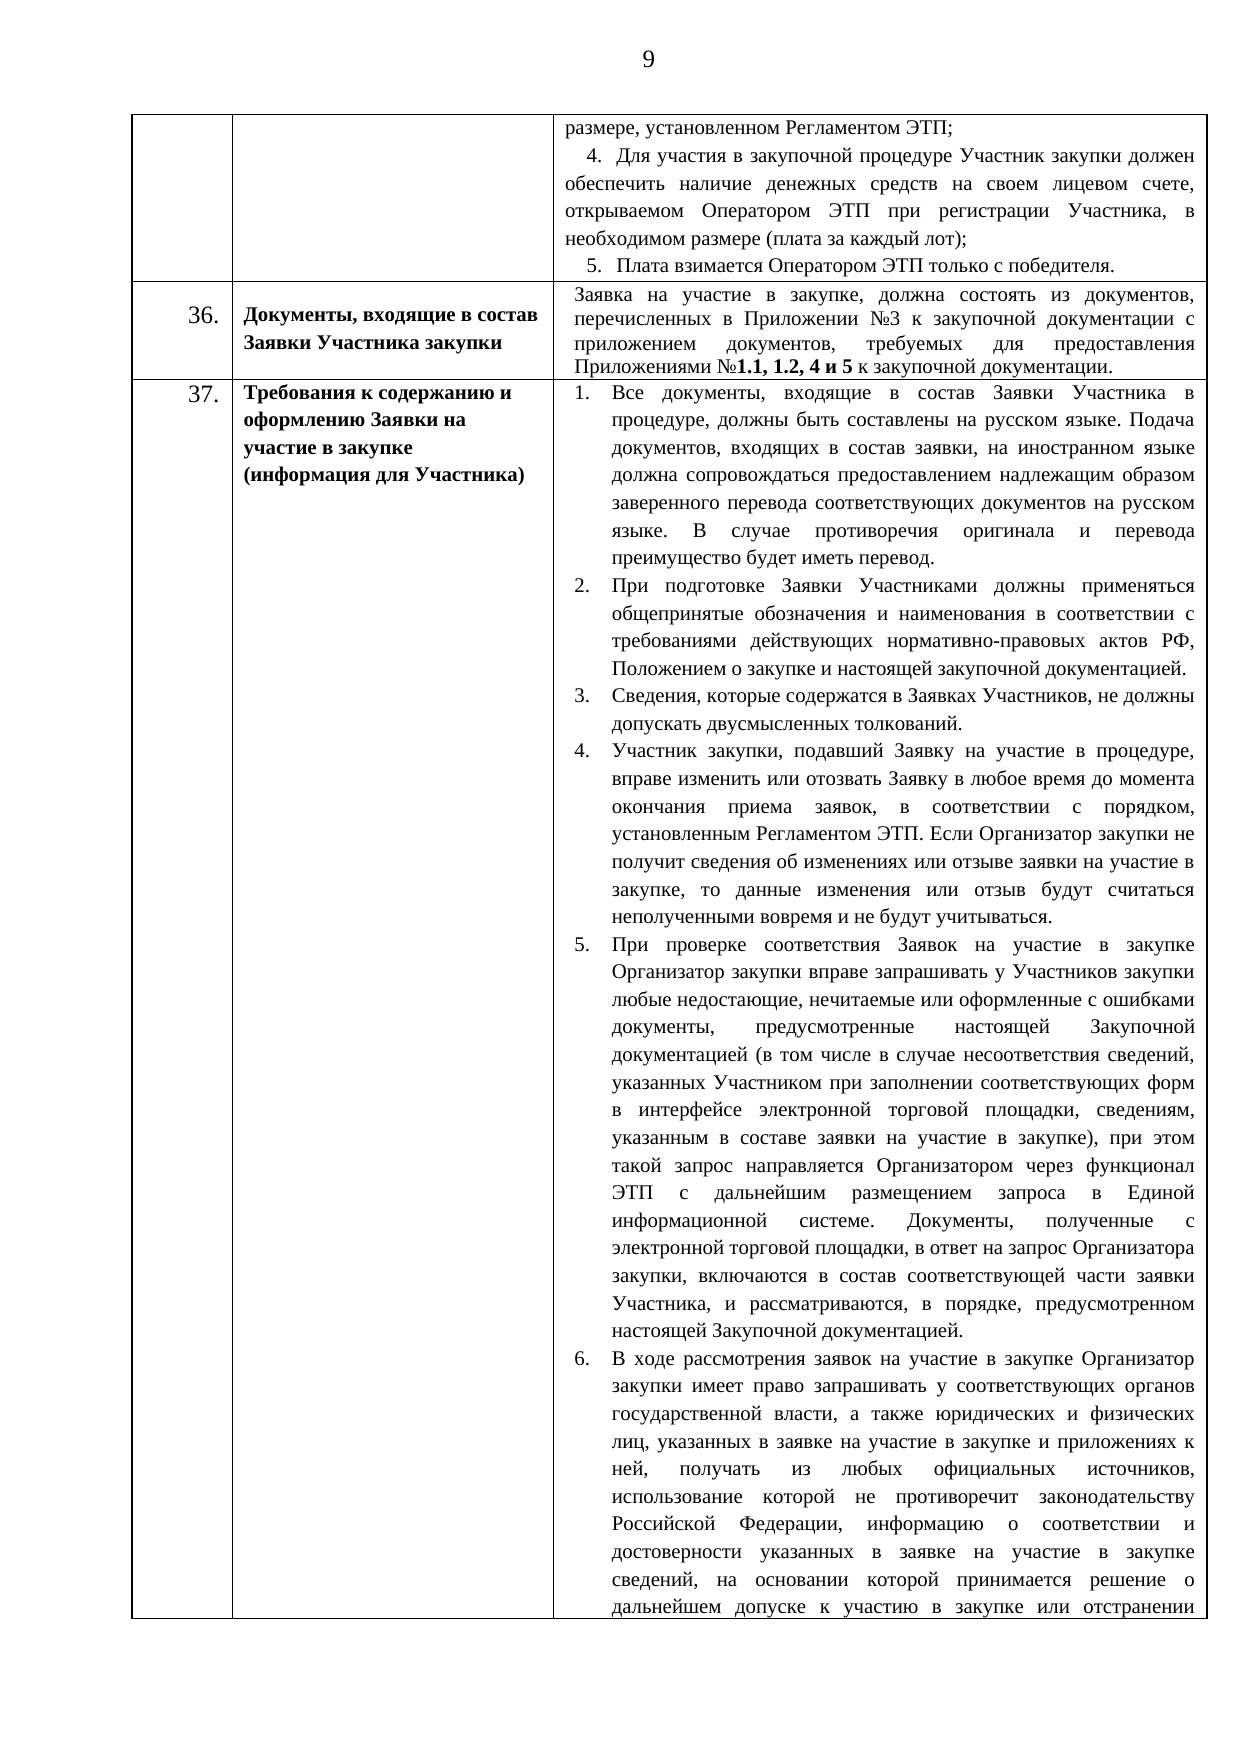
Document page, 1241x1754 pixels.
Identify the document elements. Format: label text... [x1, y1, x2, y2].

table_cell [233, 380, 553, 1618]
table_cell Документы, входящие в состав Заявки Участника закупки [233, 282, 553, 378]
table_cell [133, 115, 232, 281]
table_cell [133, 282, 232, 378]
table_cell [133, 380, 232, 1618]
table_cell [554, 115, 1206, 281]
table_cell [554, 380, 1206, 1618]
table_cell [233, 115, 553, 281]
table_cell Заявка на участие в закупке, должна состоять из документов, перечисленных в Приложении №3 к закупочной документации с приложением документов, требуемых для предоставления Приложениями №1.1, 1.2, 4 и 5 к закупочной документации. [554, 282, 1206, 378]
